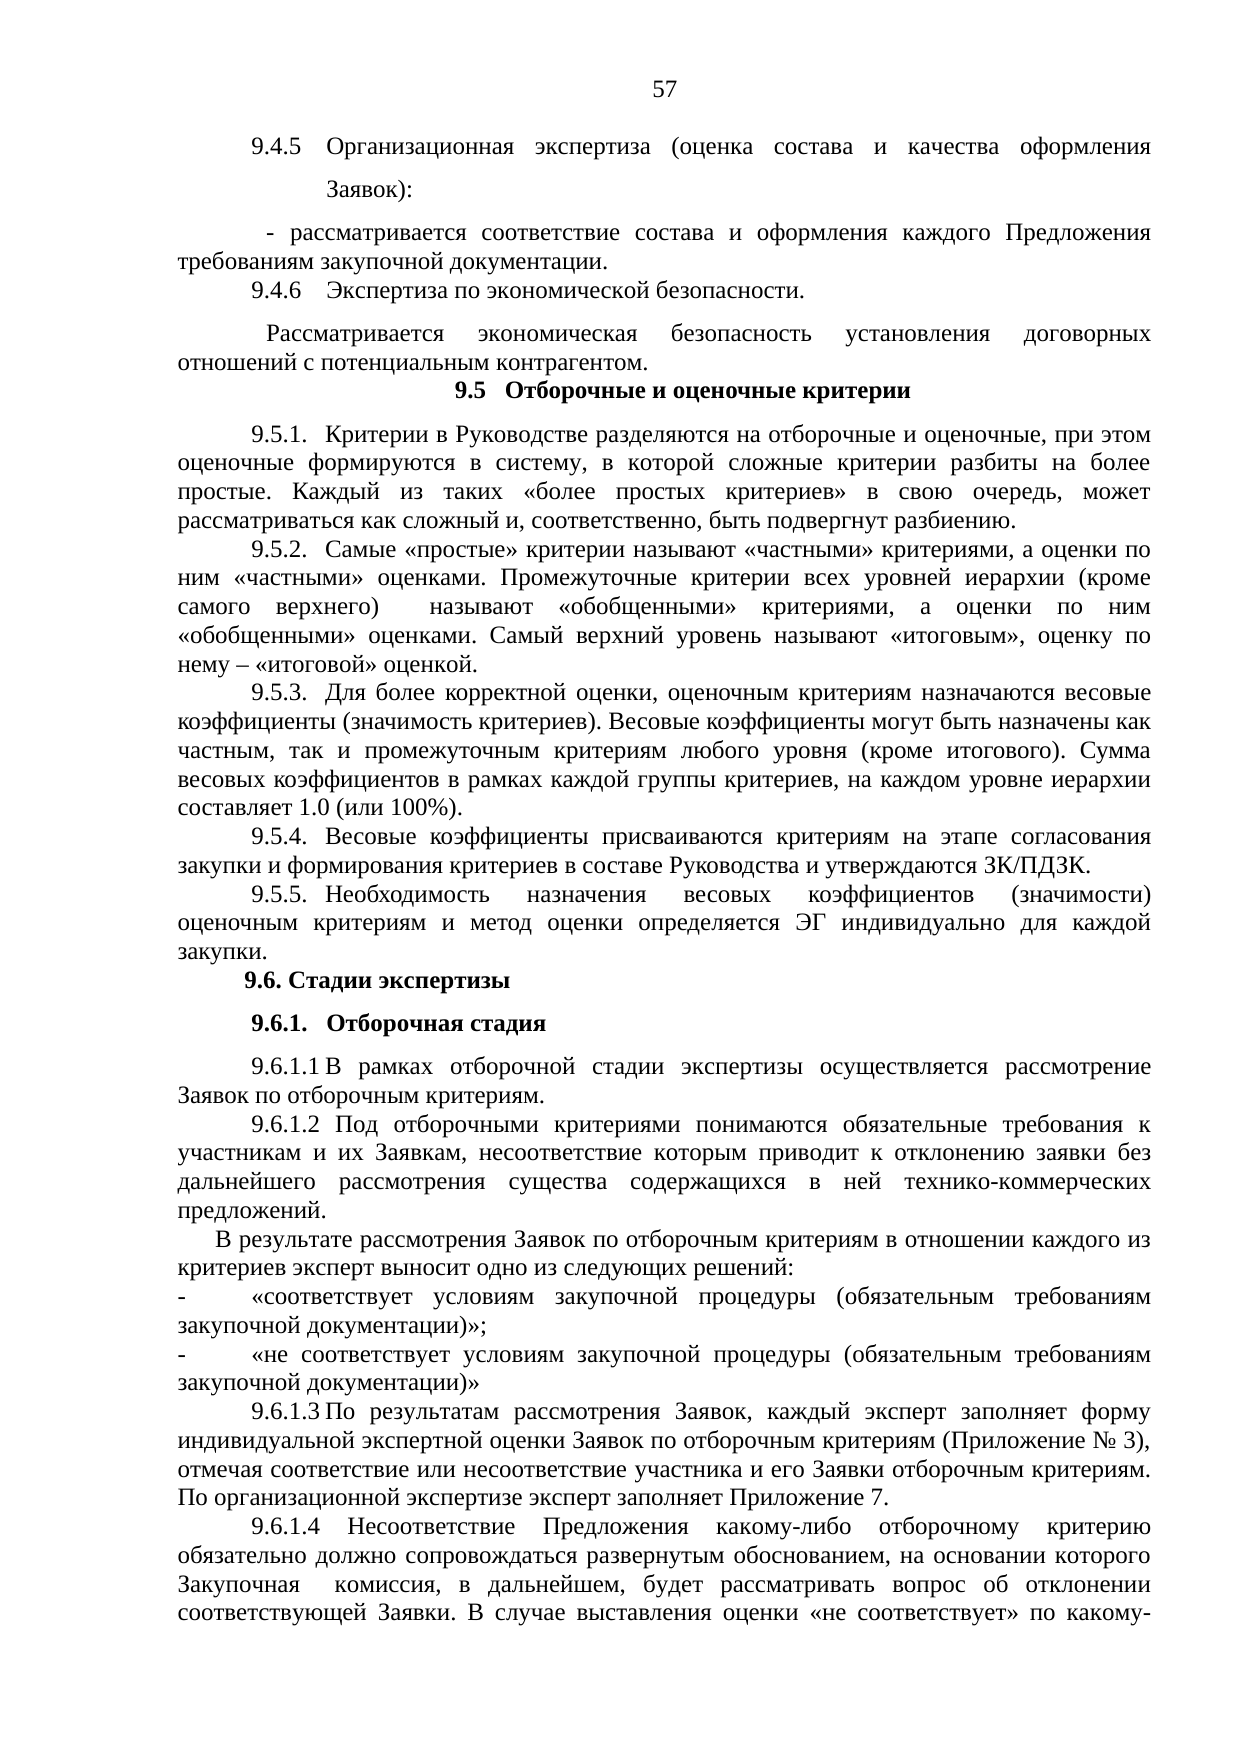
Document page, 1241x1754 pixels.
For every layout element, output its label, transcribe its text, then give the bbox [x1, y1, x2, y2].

text 9.6.1.3 По результатам рассмотрения Заявок, каждый эксперт заполняет форму индивидуальной экспертной оценки Заявок по отборочным критериям (Приложение № 3), отмечая соответствие или несоответствие участника и его Заявки отборочным критериям. По организационной экспертизе эксперт заполняет Приложение 7. [177, 1396, 1152, 1511]
list 9.6.1.2 Под отборочными критериями понимаются обязательные требования к участникам и их Заявкам, несоответствие которым приводит к отклонению заявки без дальнейшего рассмотрения существа содержащихся в ней технико-коммерческих предложений. [177, 1109, 1152, 1224]
list Отборочные и оценочные критерии [214, 376, 1152, 404]
text - рассматривается соответствие состава и оформления каждого Предложения требованиям закупочной документации. [177, 217, 1152, 275]
text Рассматривается экономическая безопасность установления договорных отношений с потенциальным контрагентом. [177, 318, 1152, 376]
text В результате рассмотрения Заявок по отборочным критериям в отношении каждого из критериев эксперт выносит одно из следующих решений: [177, 1224, 1152, 1281]
list 9.6. Стадии экспертизы [244, 965, 1152, 994]
text 9.5.3. Для более корректной оценки, оценочным критериям назначаются весовые коэффициенты (значимость критериев). Весовые коэффициенты могут быть назначены как частным, так и промежуточным критериям любого уровня (кроме итогового). Сумма весовых коэффициентов в рамках каждой группы критериев, на каждом уровне иерархии составляет 1.0 (или 100%). [177, 677, 1152, 821]
text 9.5.1. Критерии в Руководстве разделяются на отборочные и оценочные, при этом оценочные формируются в систему, в которой сложные критерии разбиты на более простые. Каждый из таких «более простых критериев» в свою очередь, может рассматриваться как сложный и, соответственно, быть подвергнут разбиению. [177, 419, 1152, 534]
list Отборочная стадия [251, 1008, 1152, 1037]
text 9.6.1.1 В рамках отборочной стадии экспертизы осуществляется рассмотрение Заявок по отборочным критериям. [177, 1051, 1152, 1109]
text 9.5.4. Весовые коэффициенты присваиваются критериям на этапе согласования закупки и формирования критериев в составе Руководства и утверждаются ЗК/ПДЗК. [177, 821, 1152, 879]
text 9.5.2. Самые «простые» критерии называют «частными» критериями, а оценки по ним «частными» оценками. Промежуточные критерии всех уровней иерархии (кроме самого верхнего) называют «обобщенными» критериями, а оценки по ним «обобщенными» оценками. Самый верхний уровень называют «итоговым», оценку по нему – «итоговой» оценкой. [177, 534, 1152, 677]
list Экспертиза по экономической безопасности. [251, 275, 1152, 304]
list Организационная экспертиза (оценка состава и качества оформления Заявок): [251, 131, 1152, 203]
text - «не соответствует условиям закупочной процедуры (обязательным требованиям закупочной документации)» [177, 1339, 1152, 1396]
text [177, 1511, 1152, 1626]
text 9.5.5. Необходимость назначения весовых коэффициентов (значимости) оценочным критериям и метод оценки определяется ЭГ индивидуально для каждой закупки. [177, 879, 1152, 965]
text - «соответствует условиям закупочной процедуры (обязательным требованиям закупочной документации)»; [177, 1281, 1152, 1339]
